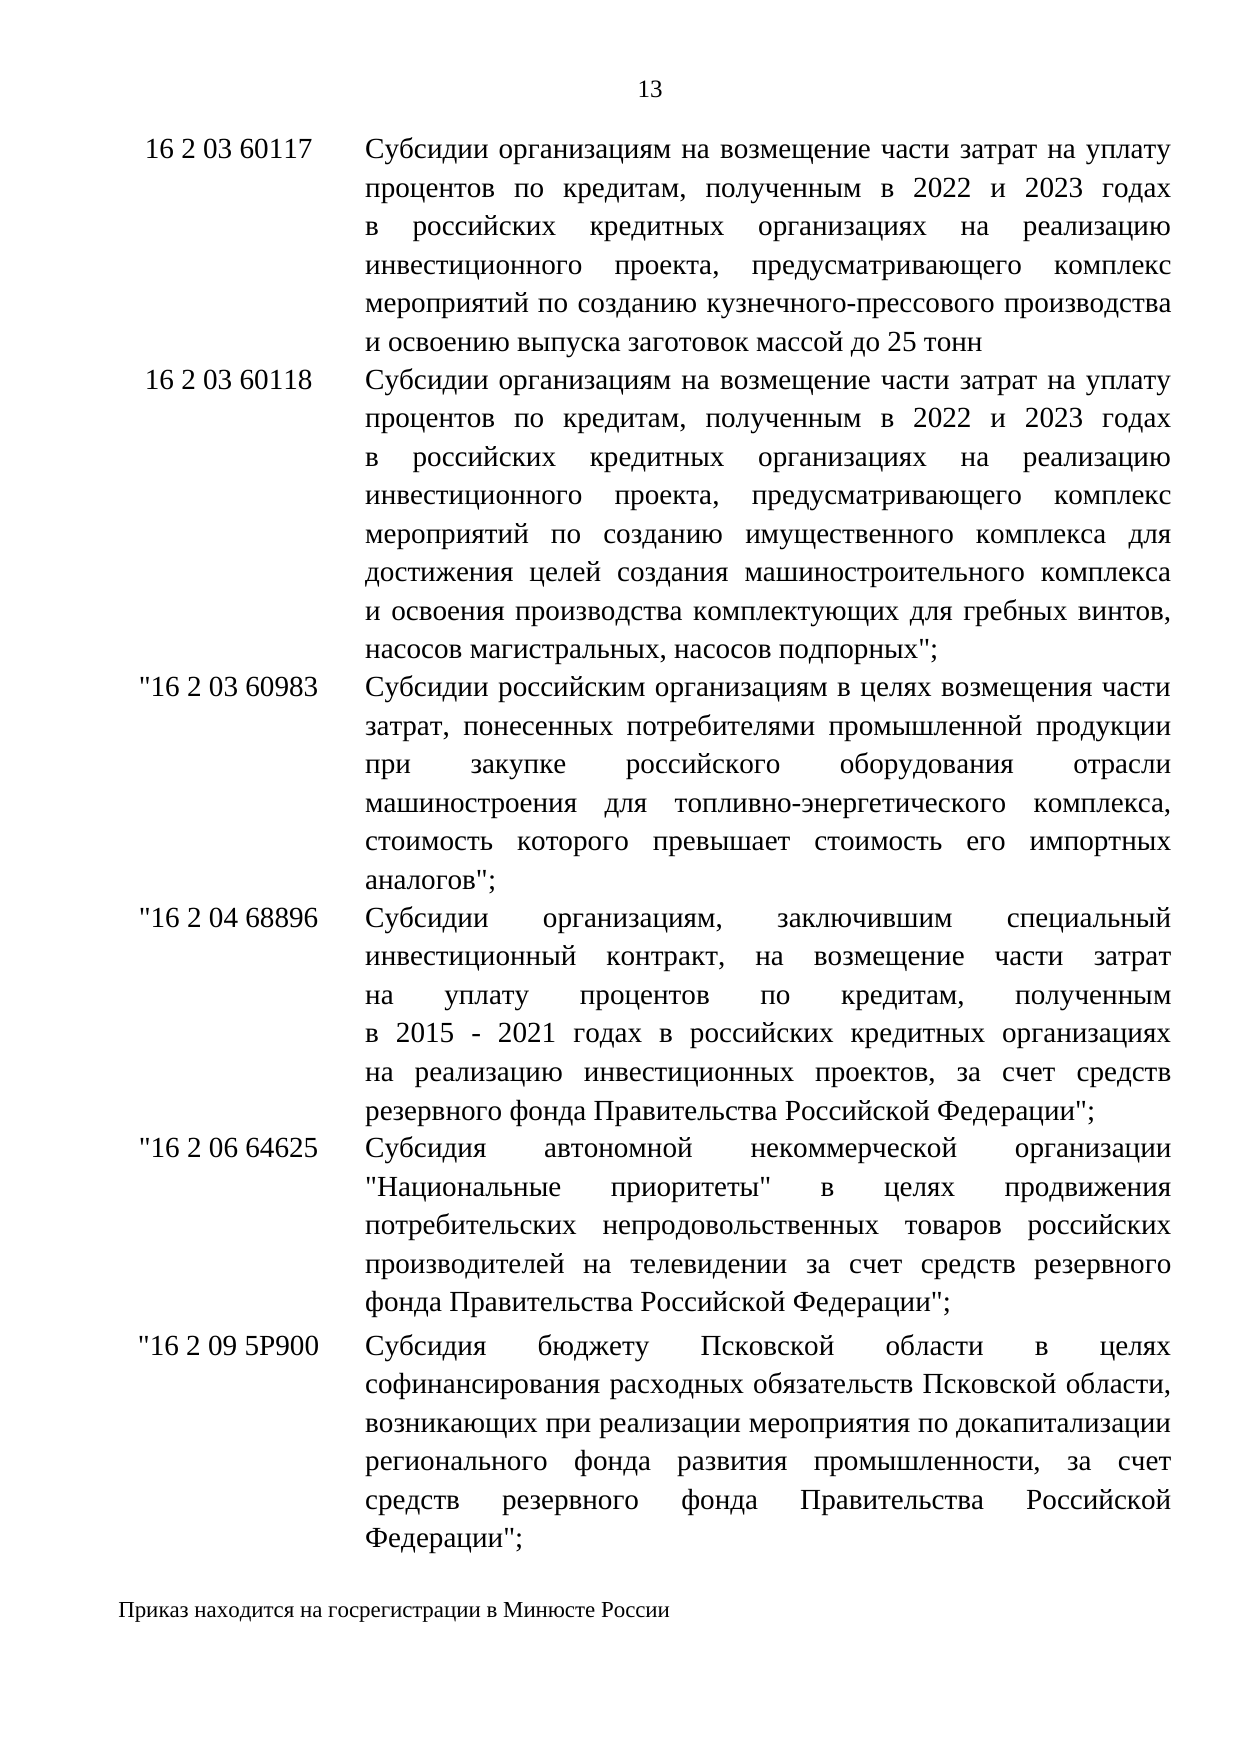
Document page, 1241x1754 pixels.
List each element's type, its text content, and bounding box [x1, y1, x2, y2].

table_cell Субсидия бюджету Псковской области в целях софинансирования расходных обязательств Псковской области, возникающих при реализации мероприятия по докапитализации регионального фонда развития промышленности, за счет средств резервного фонда Правительства Российской Федерации"; [354, 1328, 1183, 1558]
table_cell 16 2 03 60117 [103, 131, 354, 362]
table_cell Субсидия автономной некоммерческой организации "Национальные приоритеты" в целях продвижения потребительских непродовольственных товаров российских производителей на телевидении за счет средств резервного фонда Правительства Российской Федерации"; [354, 1130, 1183, 1328]
table_cell 16 2 03 60118 [103, 362, 354, 669]
table_cell "16 2 04 68896 [103, 900, 354, 1130]
table_cell Субсидии российским организациям в целях возмещения части затрат, понесенных потребителями промышленной продукции при закупке российского оборудования отрасли машиностроения для топливно-энергетического комплекса, стоимость которого превышает стоимость его импортных аналогов"; [354, 669, 1183, 900]
table_cell "16 2 06 64625 [103, 1130, 354, 1328]
table_cell Субсидии организациям, заключившим специальный инвестиционный контракт, на возмещение части затрат на уплату процентов по кредитам, полученным в 2015 - 2021 годах в российских кредитных организациях на реализацию инвестиционных проектов, за счет средств резервного фонда Правительства Российской Федерации"; [354, 900, 1183, 1130]
table_cell Субсидии организациям на возмещение части затрат на уплату процентов по кредитам, полученным в 2022 и 2023 годах в российских кредитных организациях на реализацию инвестиционного проекта, предусматривающего комплекс мероприятий по созданию кузнечного-прессового производства и освоению выпуска заготовок массой до 25 тонн [354, 131, 1183, 362]
table_cell Субсидии организациям на возмещение части затрат на уплату процентов по кредитам, полученным в 2022 и 2023 годах в российских кредитных организациях на реализацию инвестиционного проекта, предусматривающего комплекс мероприятий по созданию имущественного комплекса для достижения целей создания машиностроительного комплекса и освоения производства комплектующих для гребных винтов, насосов магистральных, насосов подпорных"; [354, 362, 1183, 669]
table_cell "16 2 09 5Р900 [103, 1328, 354, 1558]
table_cell "16 2 03 60983 [103, 669, 354, 900]
